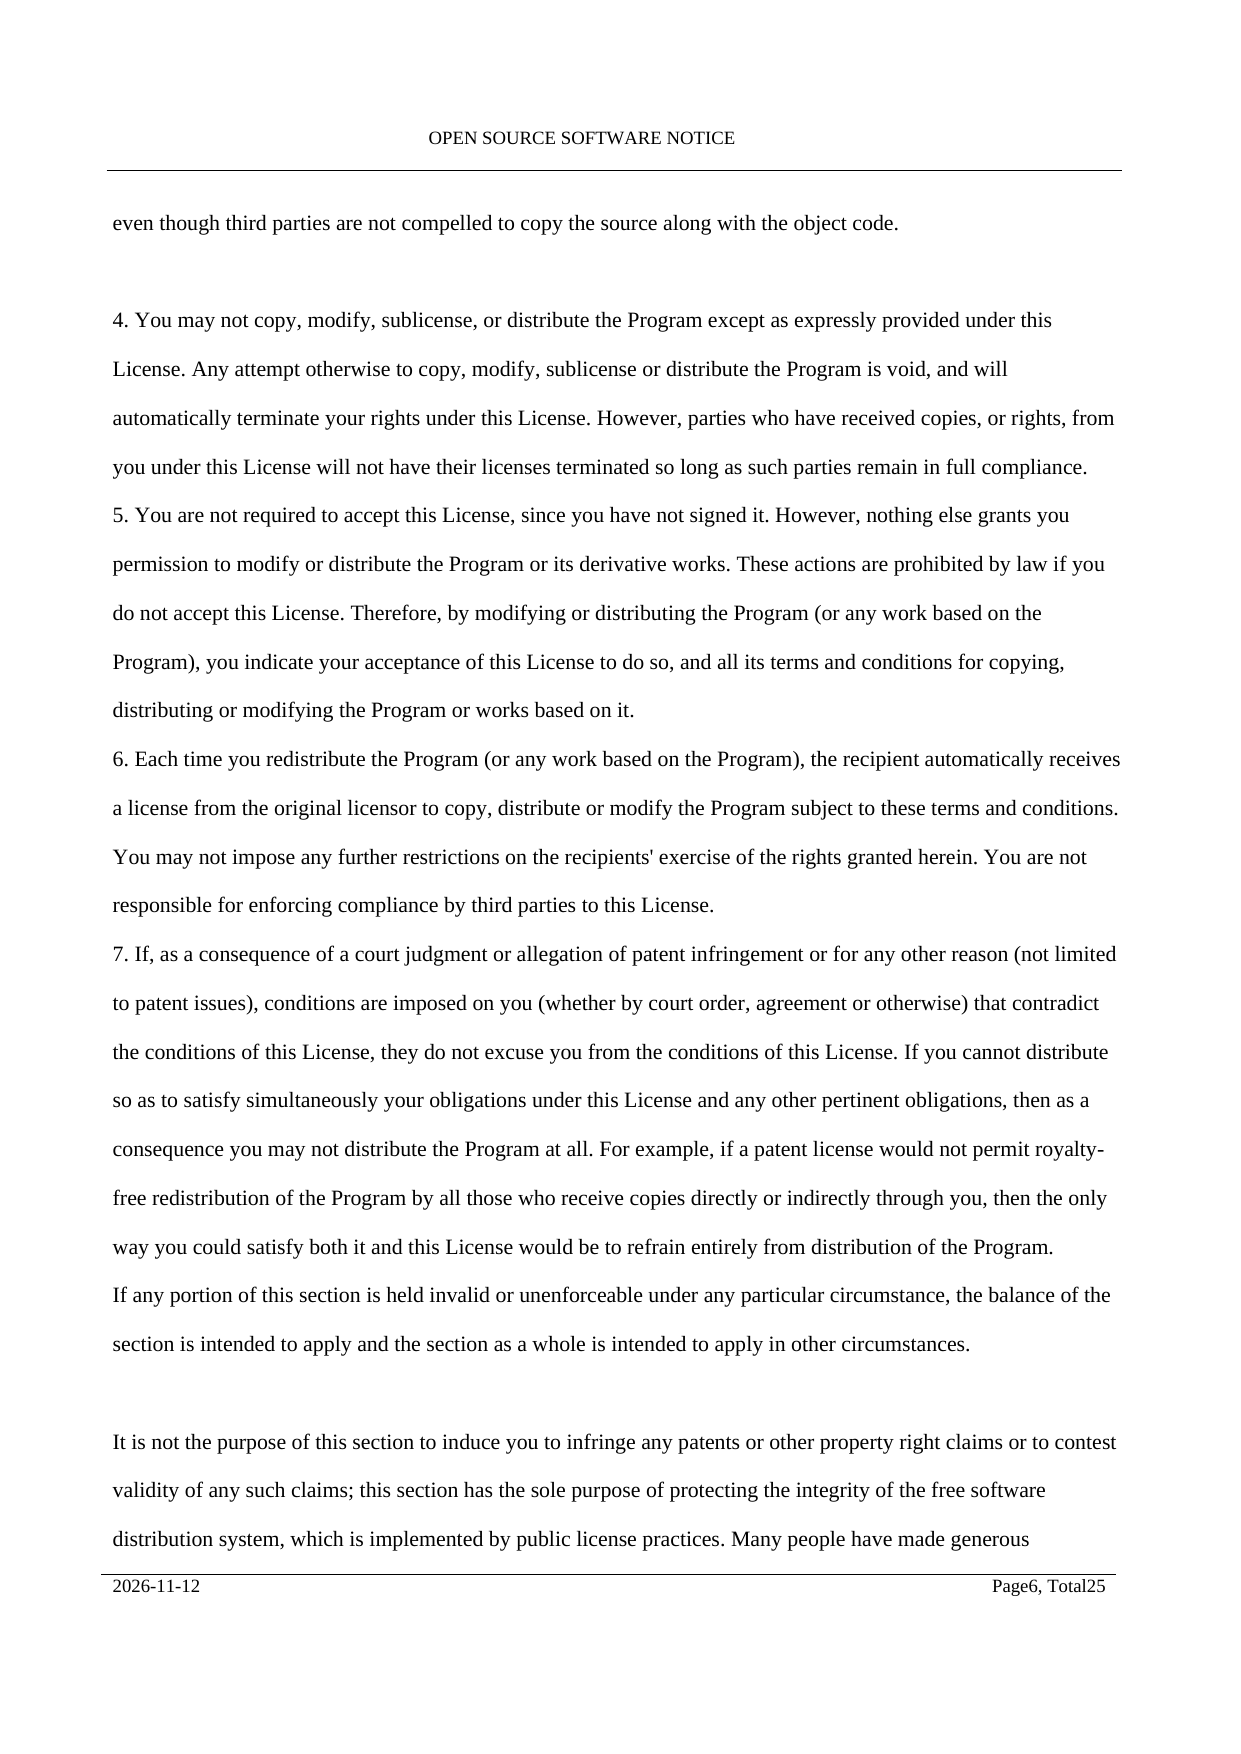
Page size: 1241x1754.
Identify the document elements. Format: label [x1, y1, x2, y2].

text [112, 206, 1128, 1555]
